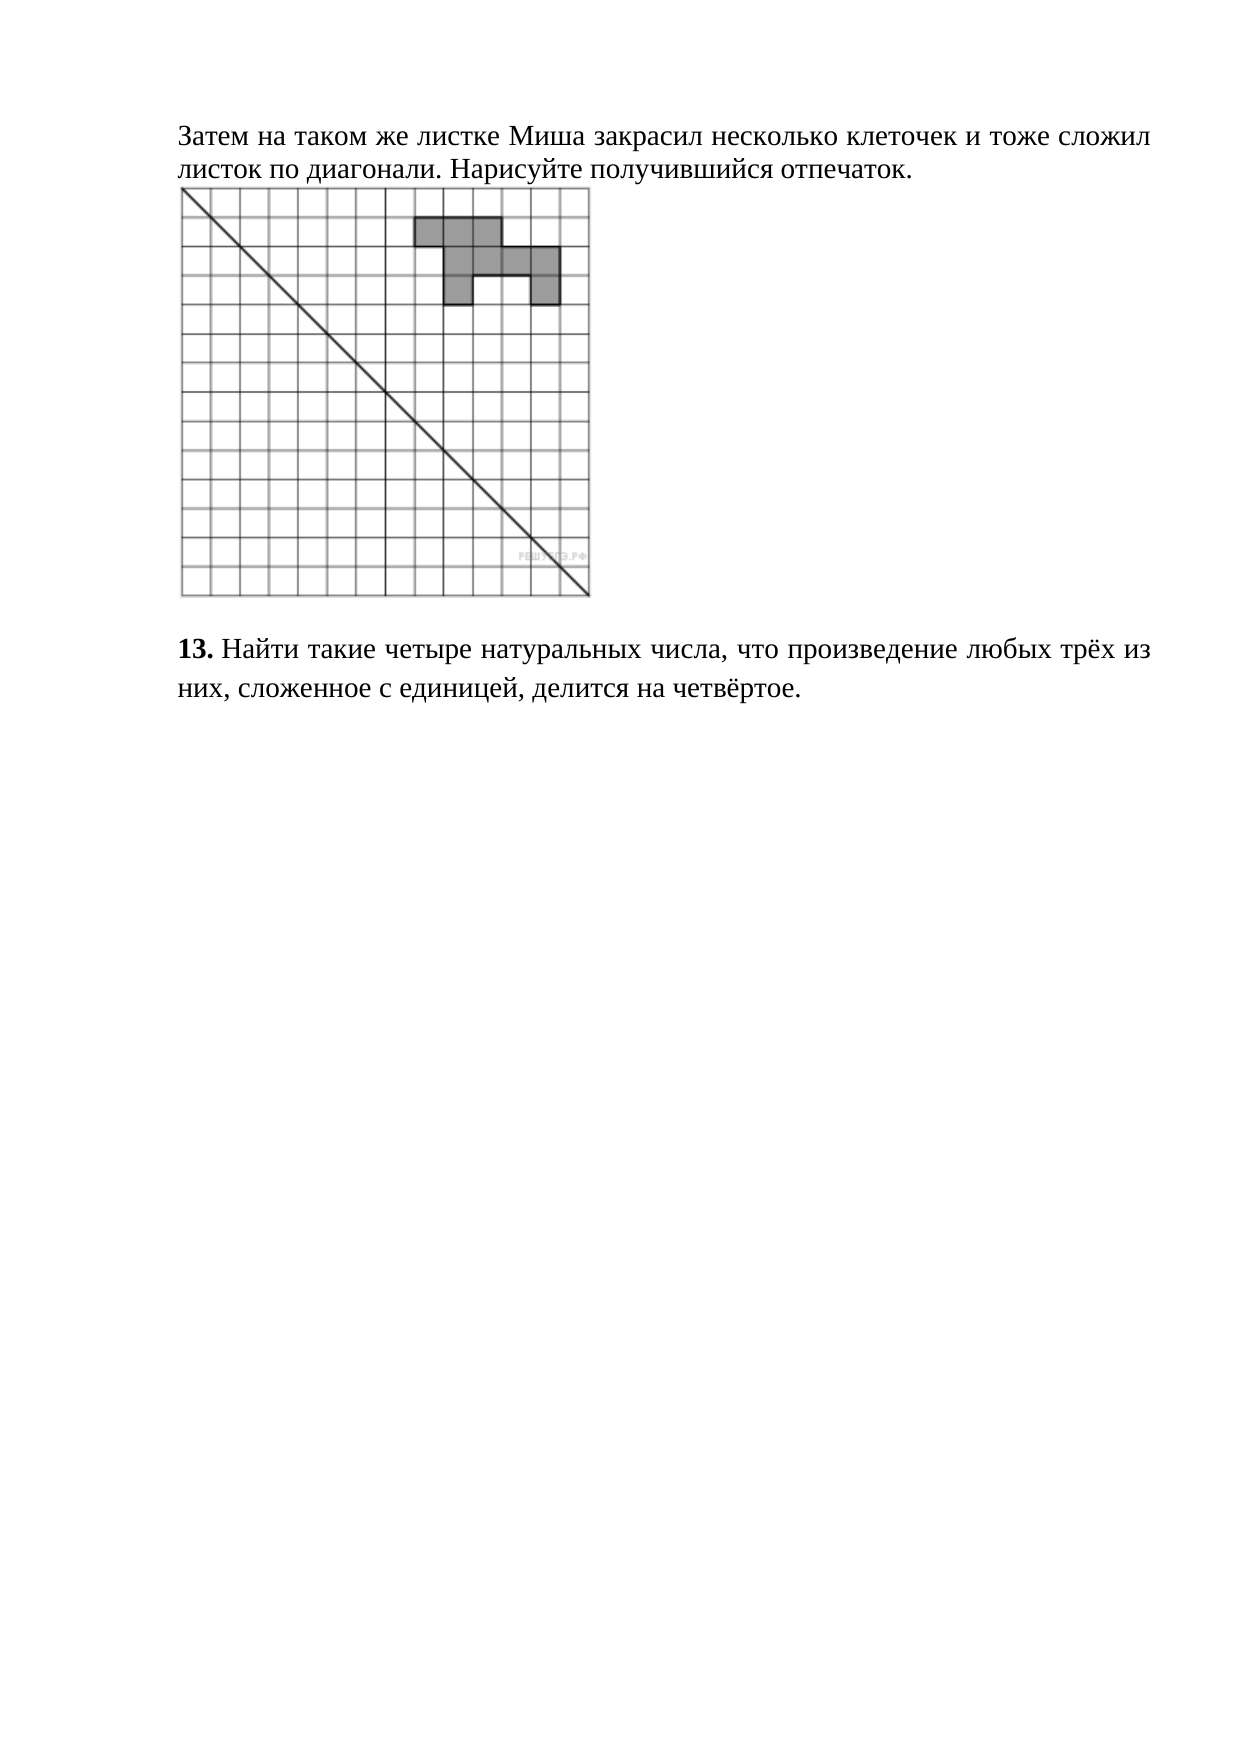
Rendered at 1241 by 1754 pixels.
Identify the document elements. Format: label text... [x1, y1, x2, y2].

text 13. Найти такие четыре натуральных числа, что произведение любых трёх из них, сложенное с единицей, делится на четвёртое. [177, 631, 1152, 703]
picture [177, 185, 593, 598]
text Затем на таком же листке Миша закрасил несколько клеточек и тоже сложил листок по диагонали. Нарисуйте получившийся отпечаток. [177, 118, 1152, 185]
